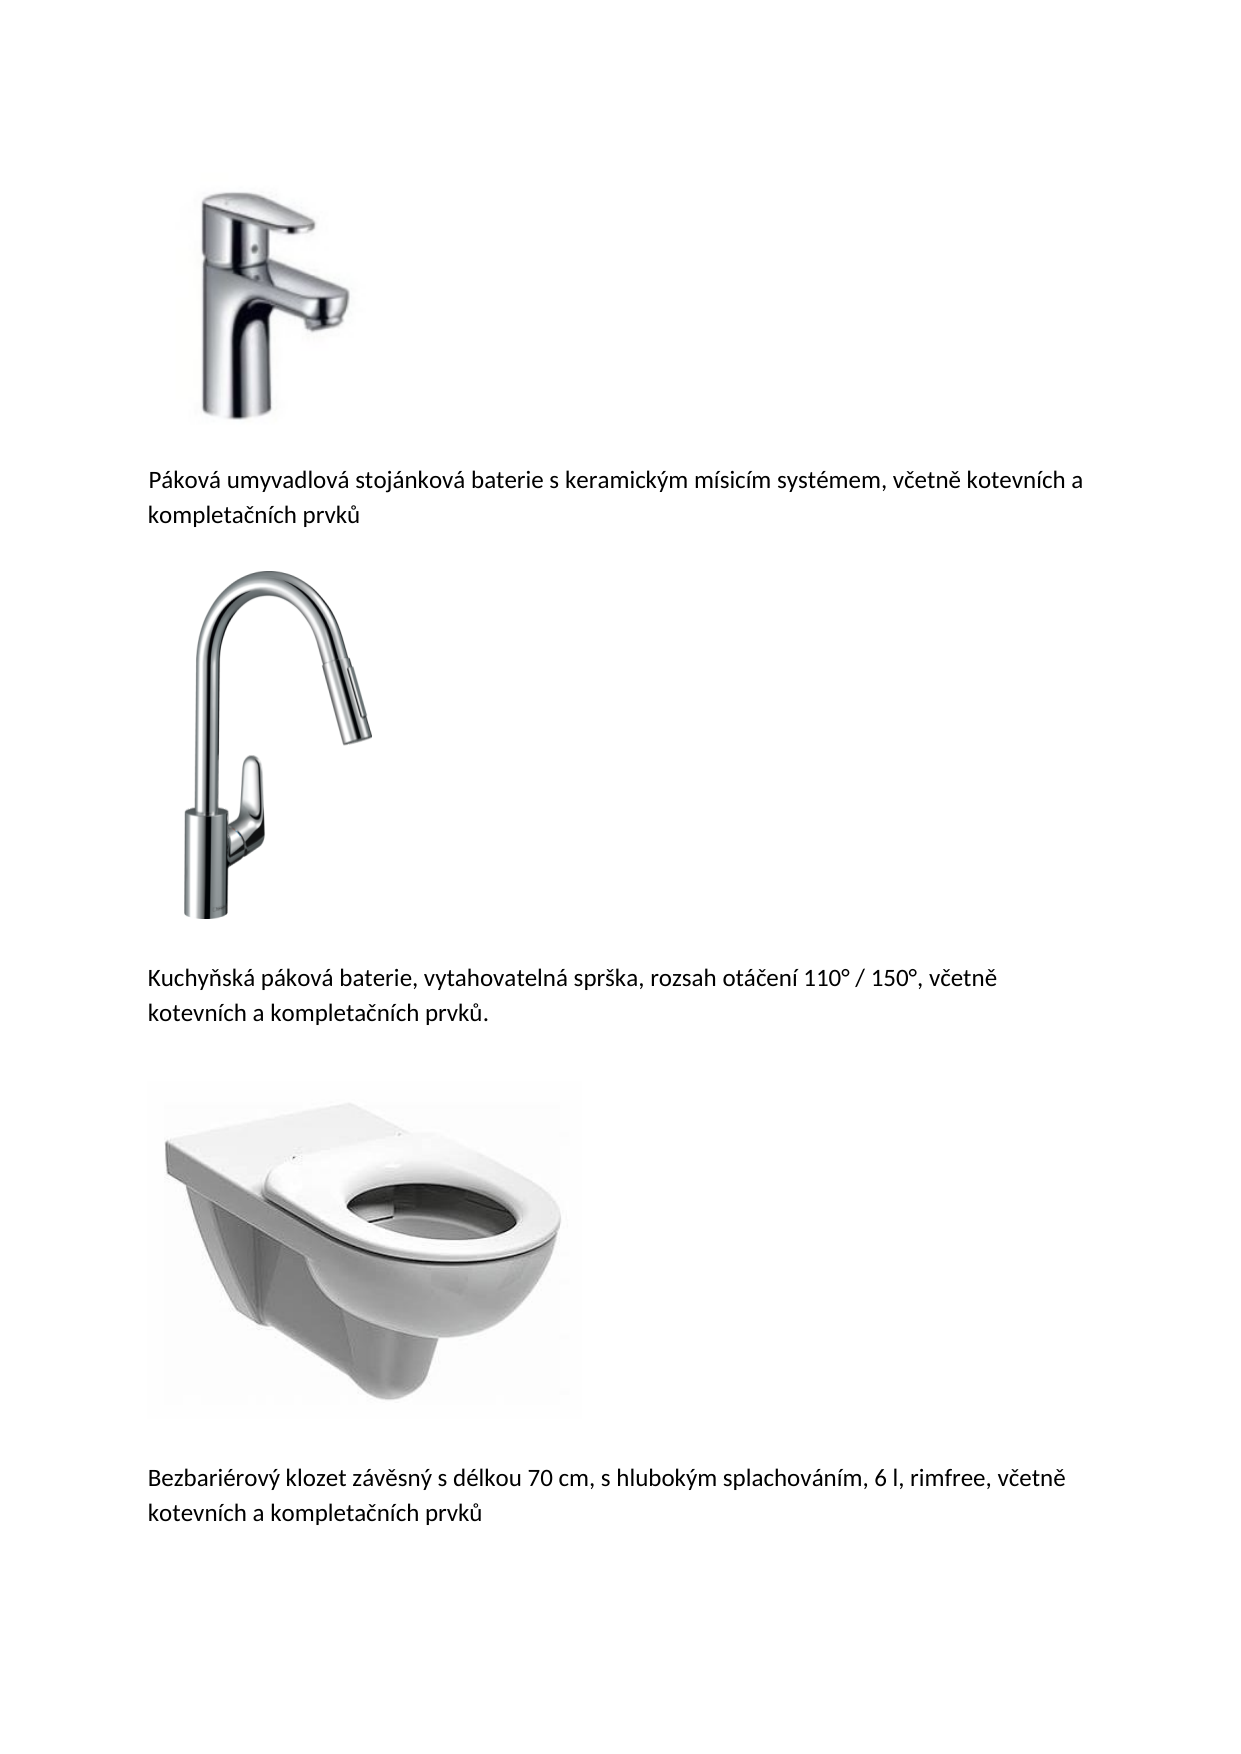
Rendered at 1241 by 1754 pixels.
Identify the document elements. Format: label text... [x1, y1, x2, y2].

text Bezbariérový klozet závěsný s délkou 70 cm, s hlubokým splachováním, 6 l, rimfree, včetně kotevních a kompletačních prvků [148, 1463, 1093, 1528]
text Páková umyvadlová stojánková baterie s keramickým mísicím systémem, včetně kotevních a kompletačních prvků [148, 464, 1093, 530]
text Kuchyňská páková baterie, vytahovatelná sprška, rozsah otáčení 110° / 150°, včetně kotevních a kompletačních prvků. [148, 963, 1093, 1028]
picture [146, 1081, 583, 1419]
picture [147, 153, 386, 461]
picture [184, 571, 372, 919]
